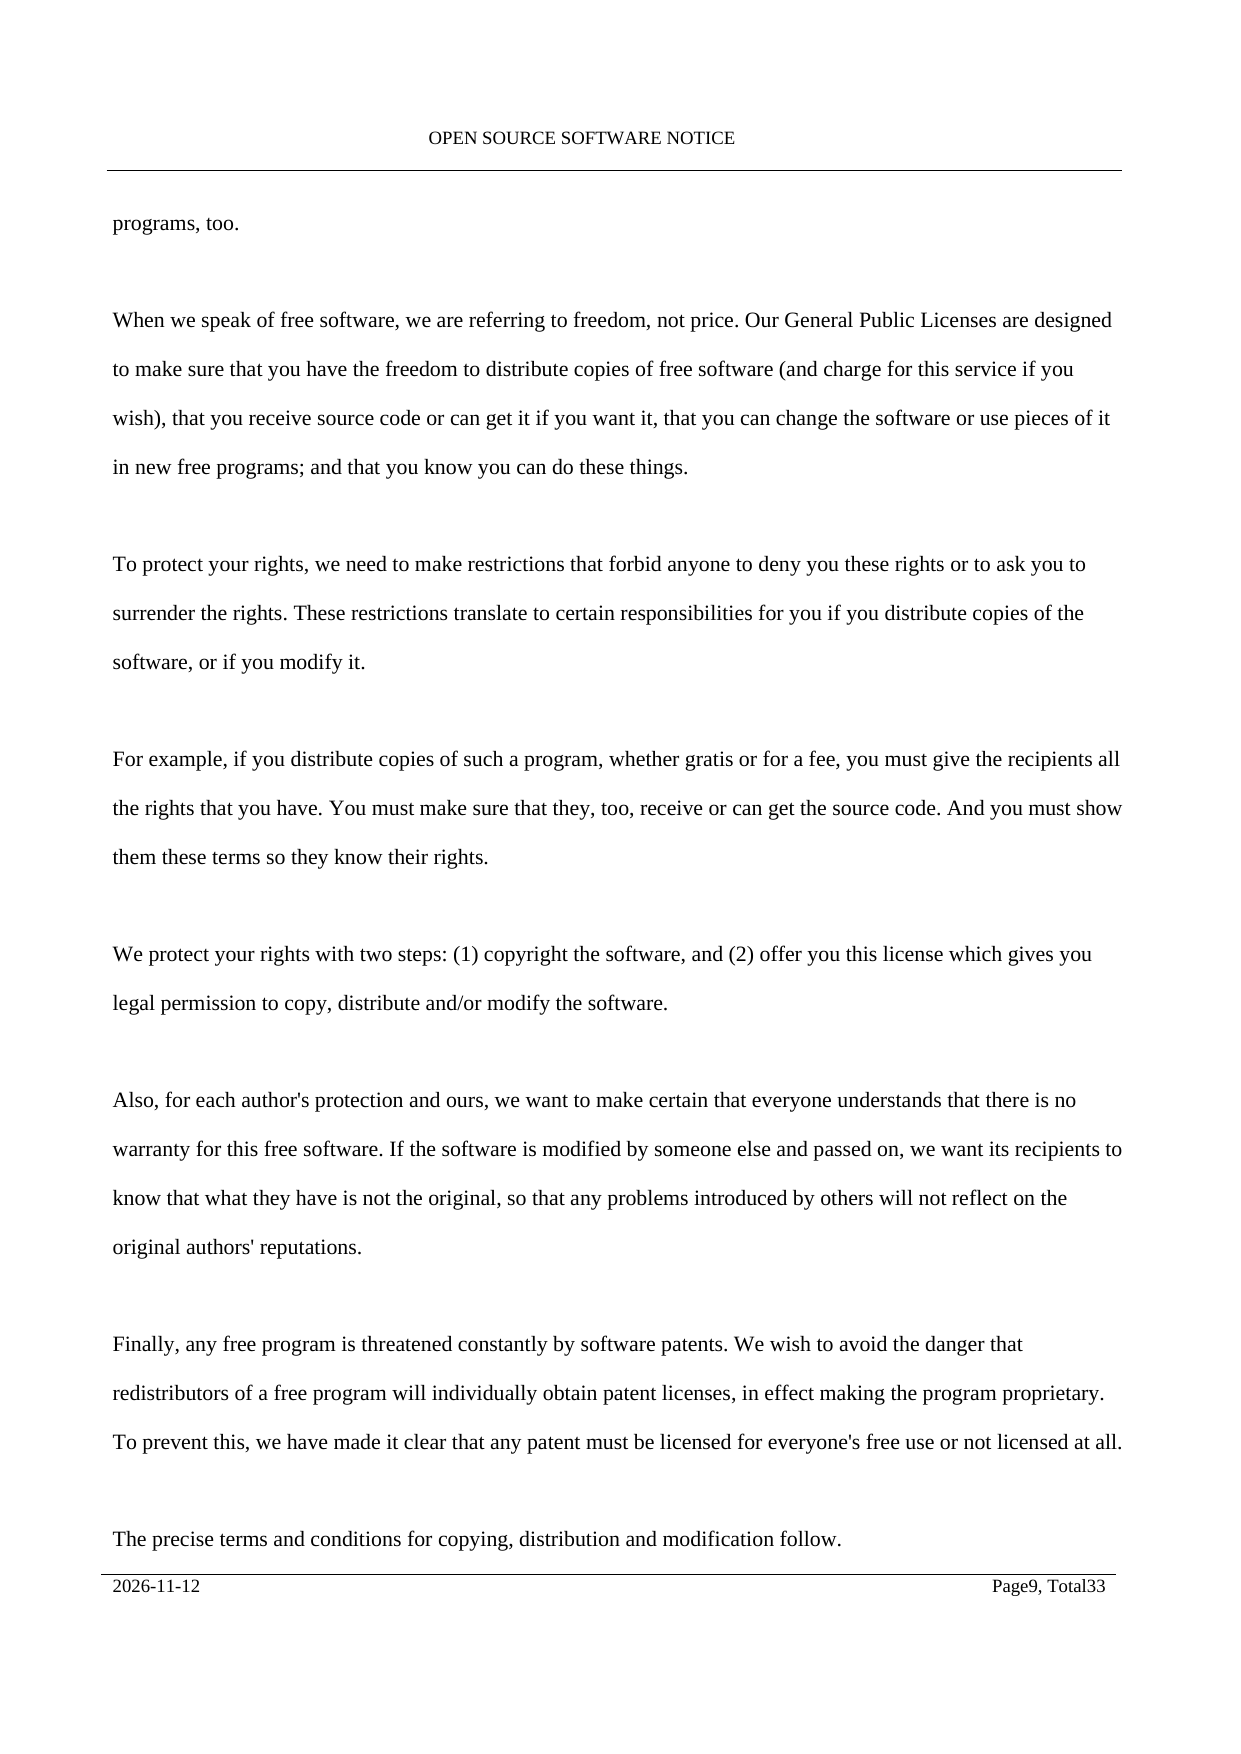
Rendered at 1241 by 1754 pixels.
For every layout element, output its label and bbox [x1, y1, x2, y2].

text [112, 206, 1128, 1555]
